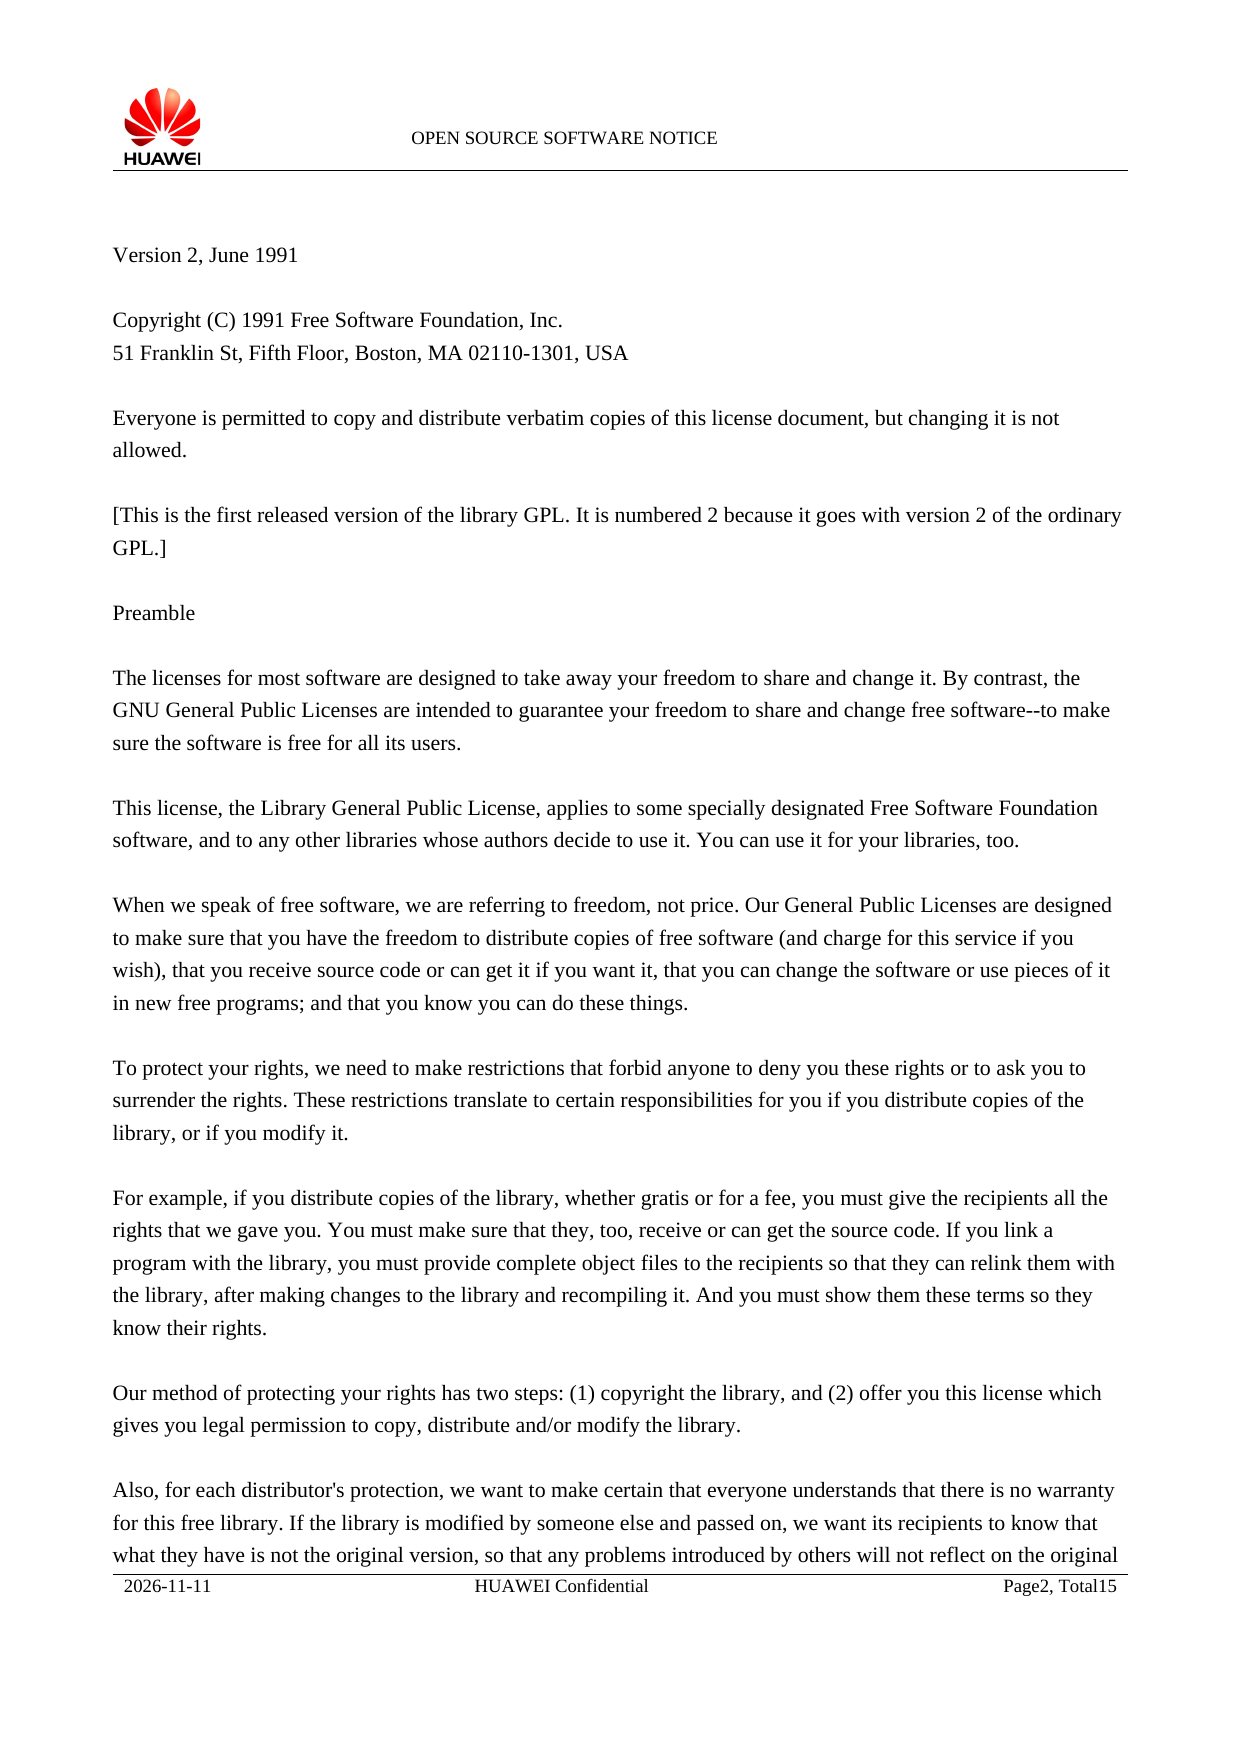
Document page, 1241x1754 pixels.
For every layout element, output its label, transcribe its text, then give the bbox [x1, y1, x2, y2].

picture [124, 88, 201, 165]
